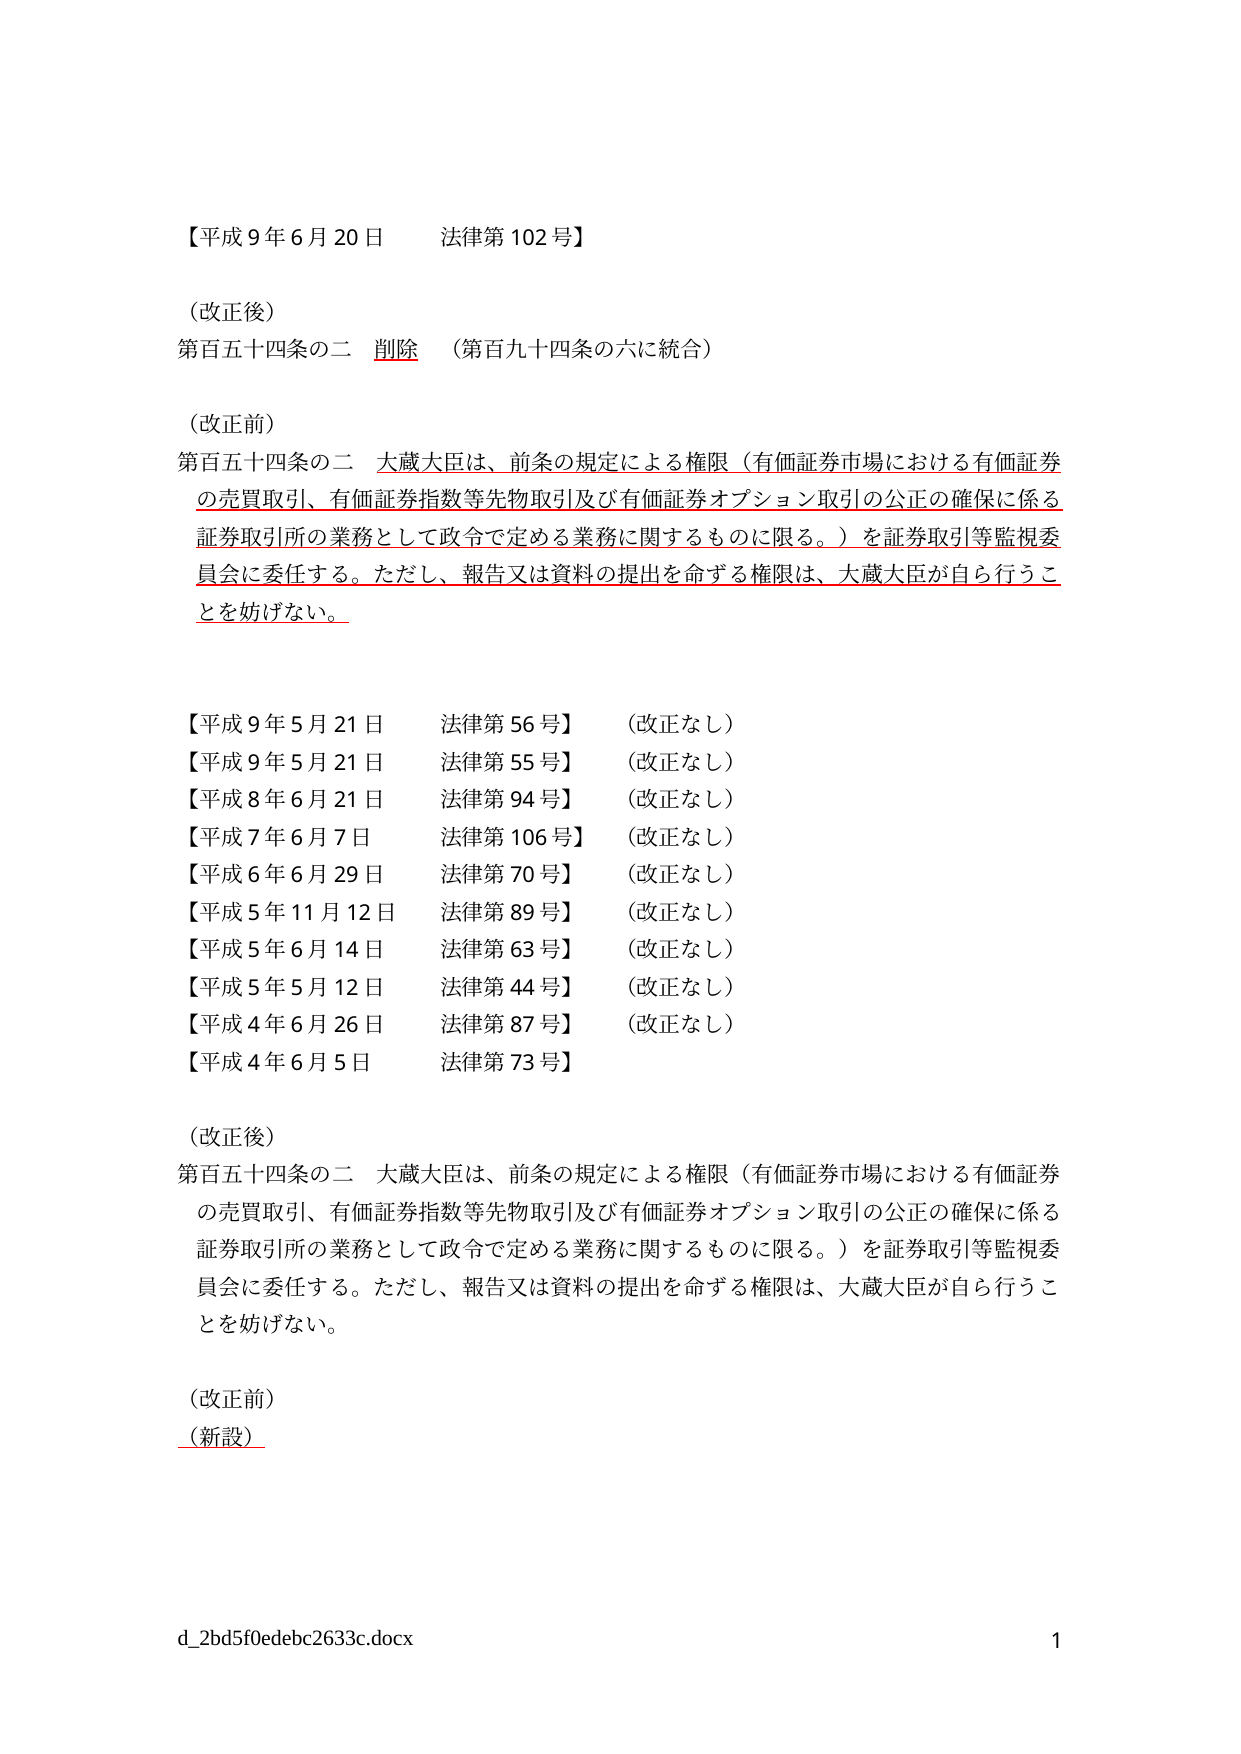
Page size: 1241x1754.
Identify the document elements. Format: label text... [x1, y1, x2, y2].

text （改正後） [177, 292, 1063, 329]
text 【平成4年6月26日 法律第87号】 （改正なし） [177, 1004, 1063, 1042]
text 【平成5年6月14日 法律第63号】 （改正なし） [177, 929, 1063, 967]
text 第百五十四条の二 大蔵大臣は、前条の規定による権限（有価証券市場における有価証券の売買取引、有価証券指数等先物取引及び有価証券オプション取引の公正の確保に係る証券取引所の業務として政令で定める業務に関するものに限る。）を証券取引等監視委員会に委任する。ただし、報告又は資料の提出を命ずる権限は、大蔵大臣が自ら行うことを妨げない。 [177, 442, 1063, 629]
text 第百五十四条の二 大蔵大臣は、前条の規定による権限（有価証券市場における有価証券の売買取引、有価証券指数等先物取引及び有価証券オプション取引の公正の確保に係る証券取引所の業務として政令で定める業務に関するものに限る。）を証券取引等監視委員会に委任する。ただし、報告又は資料の提出を命ずる権限は、大蔵大臣が自ら行うことを妨げない。 [177, 1154, 1063, 1342]
text 【平成9年6月20日 法律第102号】 [177, 217, 1063, 254]
text （改正後） [177, 1117, 1063, 1154]
text （改正前） [177, 1379, 1063, 1417]
text 【平成9年5月21日 法律第55号】 （改正なし） [177, 742, 1063, 779]
text 【平成4年6月5日 法律第73号】 [177, 1042, 1063, 1079]
text 【平成7年6月7日 法律第106号】 （改正なし） [177, 817, 1063, 854]
text （新設） [177, 1417, 1063, 1454]
text 【平成6年6月29日 法律第70号】 （改正なし） [177, 854, 1063, 892]
text 第百五十四条の二 削除 （第百九十四条の六に統合） [177, 329, 1063, 367]
text （改正前） [177, 404, 1063, 442]
text 【平成5年5月12日 法律第44号】 （改正なし） [177, 967, 1063, 1004]
text 【平成9年5月21日 法律第56号】 （改正なし） [177, 704, 1063, 742]
text 【平成8年6月21日 法律第94号】 （改正なし） [177, 779, 1063, 817]
text 【平成5年11月12日 法律第89号】 （改正なし） [177, 892, 1063, 929]
